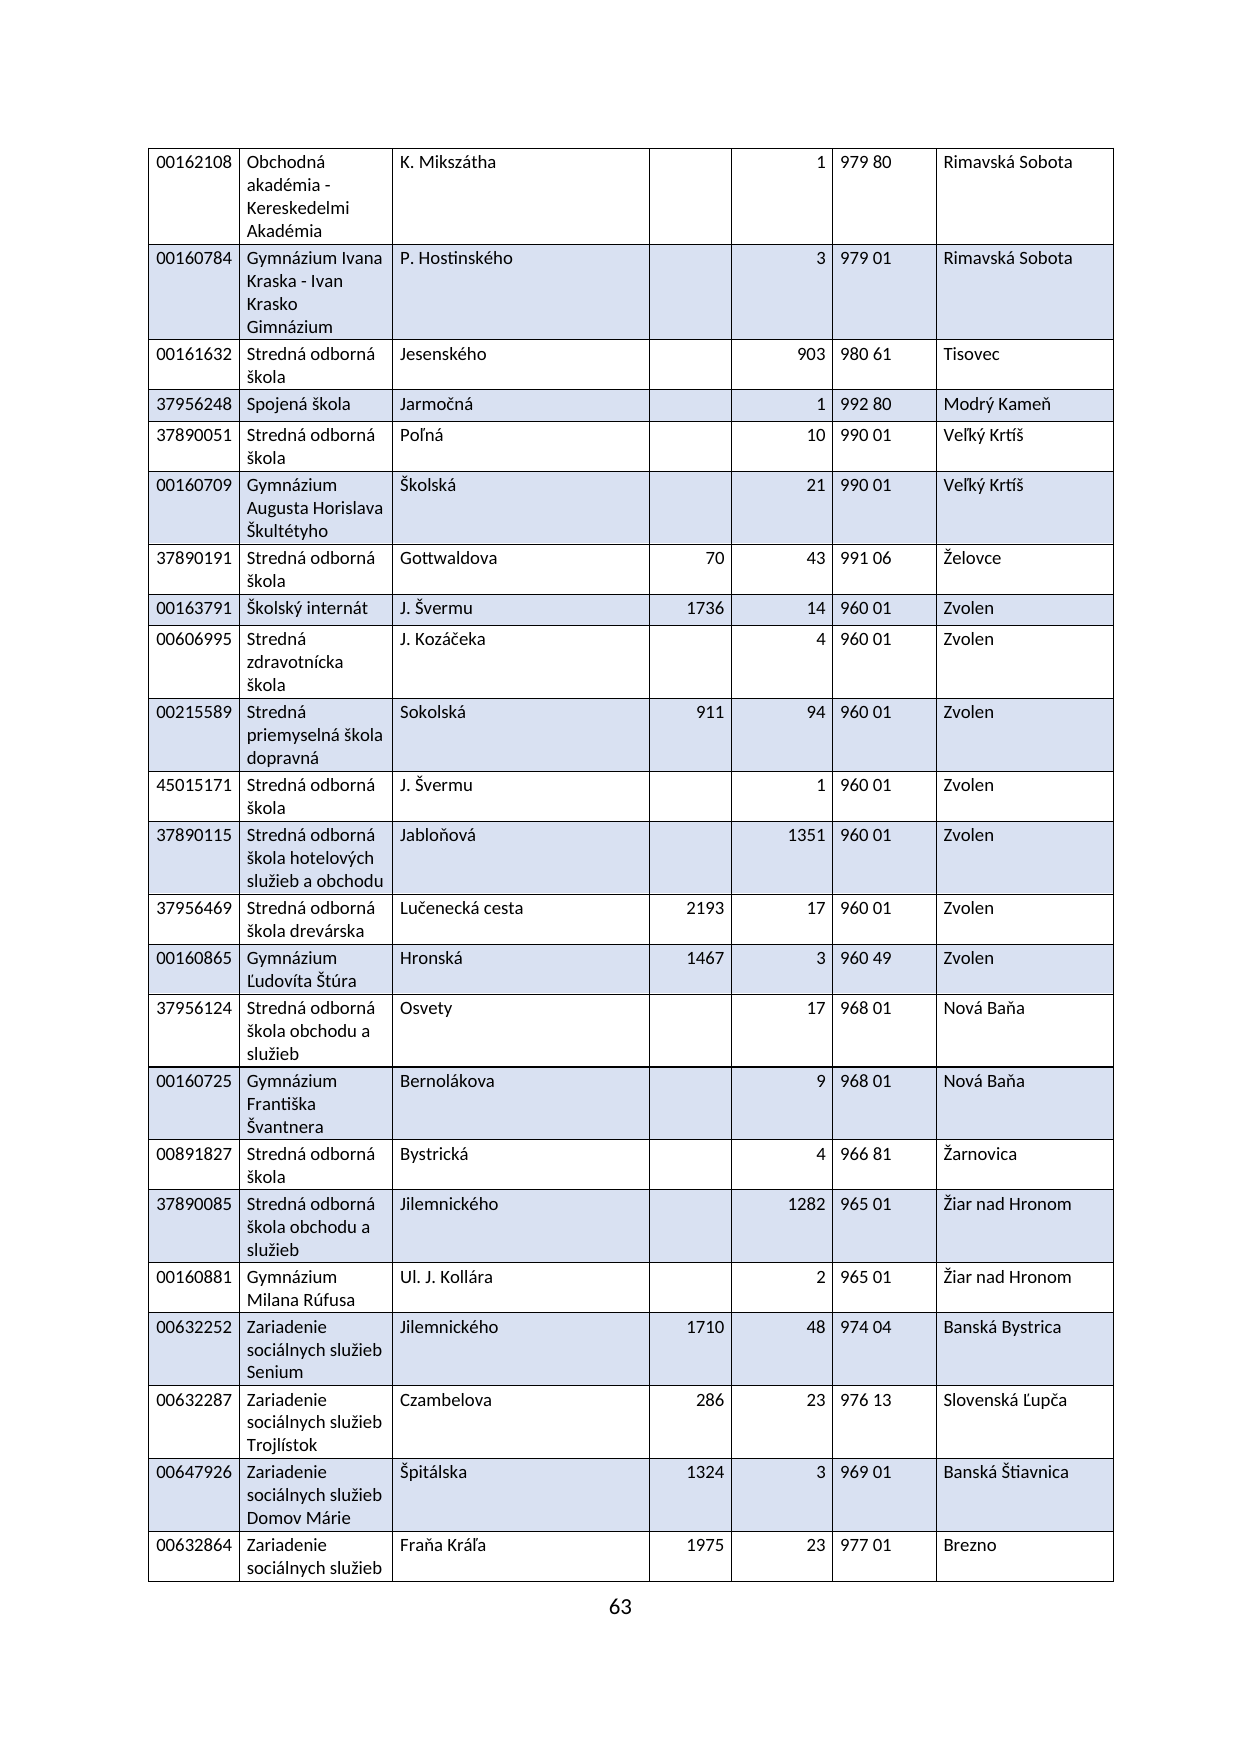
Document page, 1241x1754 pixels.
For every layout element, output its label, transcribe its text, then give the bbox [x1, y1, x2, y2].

table_cell 00163791 [149, 595, 239, 625]
table_cell [650, 245, 731, 339]
table_cell 1282 [732, 1190, 832, 1262]
table_cell Stredná odborná škola [240, 340, 392, 389]
table_cell 37956124 [149, 995, 239, 1066]
table_cell 960 01 [833, 822, 936, 893]
table_cell 23 [732, 1532, 832, 1581]
table_cell Nová Baňa [937, 995, 1113, 1066]
table_cell 990 01 [833, 422, 936, 471]
table_cell Tisovec [937, 340, 1113, 389]
table_cell 977 01 [833, 1532, 936, 1581]
table_cell 960 01 [833, 626, 936, 698]
table_cell Nová Baňa [937, 1068, 1113, 1139]
table_cell Stredná priemyselná škola dopravná [240, 699, 392, 771]
table_cell 286 [650, 1386, 731, 1458]
table_cell Gottwaldova [393, 545, 649, 593]
table_cell 00632252 [149, 1313, 239, 1385]
table_cell J. Kozáčeka [393, 626, 649, 698]
table_cell Sokolská [393, 699, 649, 771]
table_cell 2193 [650, 895, 731, 943]
table_cell 17 [732, 895, 832, 943]
table_cell 43 [732, 545, 832, 593]
table_cell 976 13 [833, 1386, 936, 1458]
table_cell 48 [732, 1313, 832, 1385]
table_cell Poľná [393, 422, 649, 471]
table_cell 00632287 [149, 1386, 239, 1458]
table_cell 37890085 [149, 1190, 239, 1262]
table_cell 70 [650, 545, 731, 593]
table_cell [650, 390, 731, 421]
table_cell Veľký Krtíš [937, 422, 1113, 471]
table_cell 2 [732, 1263, 832, 1312]
table_cell 965 01 [833, 1263, 936, 1312]
table_cell Želovce [937, 545, 1113, 593]
table_cell Jilemnického [393, 1313, 649, 1385]
table_cell Lučenecká cesta [393, 895, 649, 943]
table_cell 960 49 [833, 945, 936, 993]
table_cell Brezno [937, 1532, 1113, 1581]
table_cell Stredná odborná škola hotelových služieb a obchodu [240, 822, 392, 893]
table_cell [650, 1140, 731, 1189]
table_cell Banská Štiavnica [937, 1459, 1113, 1531]
table_cell 10 [732, 422, 832, 471]
table_cell 00160881 [149, 1263, 239, 1312]
table_cell Jabloňová [393, 822, 649, 893]
table_cell 37956469 [149, 895, 239, 943]
table_cell [650, 149, 731, 243]
table_cell Banská Bystrica [937, 1313, 1113, 1385]
table_cell 37956248 [149, 390, 239, 421]
table_cell Zvolen [937, 595, 1113, 625]
table_cell 94 [732, 699, 832, 771]
table_cell 37890115 [149, 822, 239, 893]
table_cell 00162108 [149, 149, 239, 243]
table_cell [650, 422, 731, 471]
table_cell [650, 472, 731, 543]
table_cell 00160709 [149, 472, 239, 543]
table_cell 965 01 [833, 1190, 936, 1262]
table_cell 1351 [732, 822, 832, 893]
table_cell Veľký Krtíš [937, 472, 1113, 543]
table_cell 4 [732, 1140, 832, 1189]
table_cell 00160865 [149, 945, 239, 993]
table_cell Gymnázium Milana Rúfusa [240, 1263, 392, 1312]
table_cell Ul. J. Kollára [393, 1263, 649, 1312]
table_cell Zvolen [937, 699, 1113, 771]
table_cell Žiar nad Hronom [937, 1190, 1113, 1262]
table_cell 00647926 [149, 1459, 239, 1531]
table_cell 992 80 [833, 390, 936, 421]
table_cell Stredná odborná škola [240, 772, 392, 821]
table_cell 00606995 [149, 626, 239, 698]
table_cell 980 61 [833, 340, 936, 389]
table_cell [650, 995, 731, 1066]
table_cell 21 [732, 472, 832, 543]
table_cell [240, 1532, 392, 1581]
table_cell [650, 822, 731, 893]
table_cell 974 04 [833, 1313, 936, 1385]
table_cell Školský internát [240, 595, 392, 625]
table_cell Jilemnického [393, 1190, 649, 1262]
table_cell 966 81 [833, 1140, 936, 1189]
table_cell 1324 [650, 1459, 731, 1531]
table_cell 1 [732, 149, 832, 243]
table_cell Zvolen [937, 945, 1113, 993]
table_cell 3 [732, 245, 832, 339]
table_cell Stredná odborná škola obchodu a služieb [240, 1190, 392, 1262]
table_cell 00632864 [149, 1532, 239, 1581]
table_cell Stredná zdravotnícka škola [240, 626, 392, 698]
table_cell Hronská [393, 945, 649, 993]
table_cell P. Hostinského [393, 245, 649, 339]
table_cell Zariadenie sociálnych služieb Trojlístok [240, 1386, 392, 1458]
table_cell Zariadenie sociálnych služieb Senium [240, 1313, 392, 1385]
table_cell Slovenská Ľupča [937, 1386, 1113, 1458]
table_cell J. Švermu [393, 772, 649, 821]
table_cell 37890051 [149, 422, 239, 471]
table_cell 4 [732, 626, 832, 698]
table_cell 1 [732, 390, 832, 421]
table_cell [650, 1068, 731, 1139]
table_cell Jesenského [393, 340, 649, 389]
table_cell Fraňa Kráľa [393, 1532, 649, 1581]
table_cell 960 01 [833, 699, 936, 771]
table_cell 911 [650, 699, 731, 771]
table_cell Stredná odborná škola [240, 545, 392, 593]
table_cell Školská [393, 472, 649, 543]
table_cell Bernolákova [393, 1068, 649, 1139]
table_cell 9 [732, 1068, 832, 1139]
table_cell Špitálska [393, 1459, 649, 1531]
table_cell 990 01 [833, 472, 936, 543]
table_cell 991 06 [833, 545, 936, 593]
table_cell 00891827 [149, 1140, 239, 1189]
table_cell Osvety [393, 995, 649, 1066]
table_cell Zvolen [937, 822, 1113, 893]
table_cell 3 [732, 945, 832, 993]
table_cell [650, 1263, 731, 1312]
table_cell 00215589 [149, 699, 239, 771]
table_cell 1467 [650, 945, 731, 993]
table_cell [650, 626, 731, 698]
table_cell 17 [732, 995, 832, 1066]
table_cell Stredná odborná škola [240, 1140, 392, 1189]
table_cell 1 [732, 772, 832, 821]
table_cell Gymnázium Františka Švantnera [240, 1068, 392, 1139]
table_cell K. Mikszátha [393, 149, 649, 243]
table_cell Stredná odborná škola [240, 422, 392, 471]
table_cell 00161632 [149, 340, 239, 389]
table_cell Rimavská Sobota [937, 149, 1113, 243]
table_cell Rimavská Sobota [937, 245, 1113, 339]
table_cell 45015171 [149, 772, 239, 821]
table_cell Spojená škola [240, 390, 392, 421]
table_cell Zvolen [937, 895, 1113, 943]
table_cell 979 80 [833, 149, 936, 243]
table_cell Stredná odborná škola obchodu a služieb [240, 995, 392, 1066]
table_cell 23 [732, 1386, 832, 1458]
table_cell 00160725 [149, 1068, 239, 1139]
table_cell Žiar nad Hronom [937, 1263, 1113, 1312]
table_cell 1736 [650, 595, 731, 625]
table_cell 979 01 [833, 245, 936, 339]
table_cell 37890191 [149, 545, 239, 593]
table_cell [650, 772, 731, 821]
table_cell 00160784 [149, 245, 239, 339]
table_cell 968 01 [833, 995, 936, 1066]
table_cell Stredná odborná škola drevárska [240, 895, 392, 943]
table_cell 960 01 [833, 772, 936, 821]
table_cell 903 [732, 340, 832, 389]
table_cell Gymnázium Augusta Horislava Škultétyho [240, 472, 392, 543]
table_cell Gymnázium Ľudovíta Štúra [240, 945, 392, 993]
table_cell Czambelova [393, 1386, 649, 1458]
table_cell 968 01 [833, 1068, 936, 1139]
table_cell 1710 [650, 1313, 731, 1385]
table_cell [650, 340, 731, 389]
table_cell 969 01 [833, 1459, 936, 1531]
table_cell 960 01 [833, 895, 936, 943]
table_cell Gymnázium Ivana Kraska - Ivan Krasko Gimnázium [240, 245, 392, 339]
table_cell Bystrická [393, 1140, 649, 1189]
table_cell Zariadenie sociálnych služieb Domov Márie [240, 1459, 392, 1531]
table_cell 960 01 [833, 595, 936, 625]
table_cell 14 [732, 595, 832, 625]
table_cell Jarmočná [393, 390, 649, 421]
table_cell Zvolen [937, 772, 1113, 821]
table_cell [650, 1190, 731, 1262]
table_cell Žarnovica [937, 1140, 1113, 1189]
table_cell Obchodná akadémia - Kereskedelmi Akadémia [240, 149, 392, 243]
table_cell Modrý Kameň [937, 390, 1113, 421]
table_cell Zvolen [937, 626, 1113, 698]
table_cell 1975 [650, 1532, 731, 1581]
table_cell 3 [732, 1459, 832, 1531]
table_cell J. Švermu [393, 595, 649, 625]
